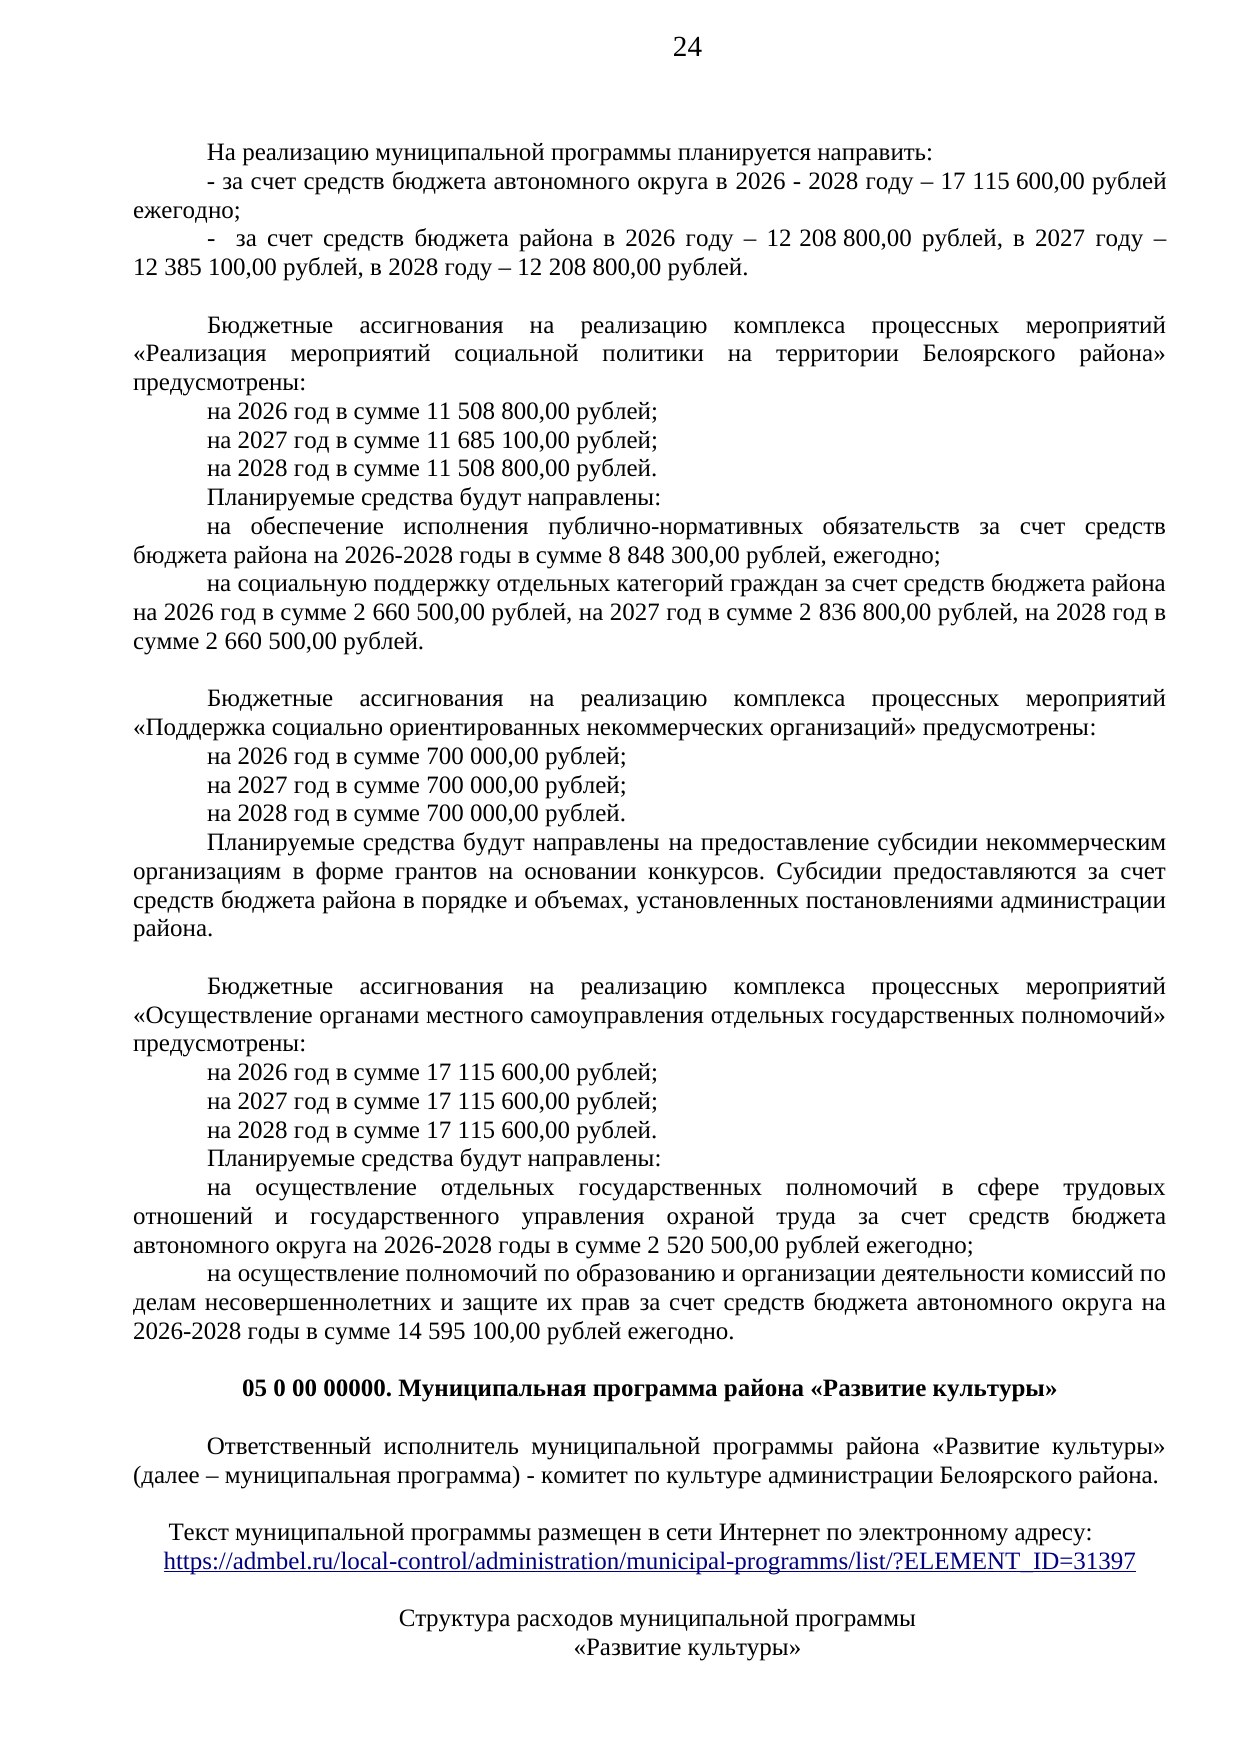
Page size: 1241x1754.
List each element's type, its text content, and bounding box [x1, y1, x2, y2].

text Планируемые средства будут направлены: [133, 482, 1167, 511]
text «Развитие культуры» [208, 1632, 1167, 1661]
text на 2027 год в сумме 17 115 600,00 рублей; [133, 1086, 1167, 1115]
text - за счет средств бюджета автономного округа в 2026 - 2028 году – 17 115 600,00 рублей ежегодно; [133, 166, 1167, 223]
text Планируемые средства будут направлены: [133, 1143, 1167, 1172]
text на 2028 год в сумме 17 115 600,00 рублей. [133, 1115, 1167, 1143]
text на 2026 год в сумме 700 000,00 рублей; [133, 741, 1167, 770]
text На реализацию муниципальной программы планируется направить: [133, 137, 1167, 166]
text на 2027 год в сумме 11 685 100,00 рублей; [133, 425, 1167, 453]
text на 2026 год в сумме 11 508 800,00 рублей; [133, 396, 1167, 425]
text на 2026 год в сумме 17 115 600,00 рублей; [133, 1057, 1167, 1086]
text на социальную поддержку отдельных категорий граждан за счет средств бюджета района на 2026 год в сумме 2 660 500,00 рублей, на 2027 год в сумме 2 836 800,00 рублей, на 2028 год в сумме 2 660 500,00 рублей. [133, 568, 1167, 655]
text Бюджетные ассигнования на реализацию комплекса процессных мероприятий «Реализация мероприятий социальной политики на территории Белоярского района» предусмотрены: [133, 310, 1167, 396]
text Ответственный исполнитель муниципальной программы района «Развитие культуры» (далее – муниципальная программа) - комитет по культуре администрации Белоярского района. [133, 1431, 1167, 1488]
text Бюджетные ассигнования на реализацию комплекса процессных мероприятий «Осуществление органами местного самоуправления отдельных государственных полномочий» предусмотрены: [133, 971, 1167, 1057]
text Текст муниципальной программы размещен в сети Интернет по электронному адресу: [133, 1517, 1167, 1546]
text - за счет средств бюджета района в 2026 году – 12 208 800,00 рублей, в 2027 году – 12 385 100,00 рублей, в 2028 году – 12 208 800,00 рублей. [133, 223, 1167, 281]
text на обеспечение исполнения публично-нормативных обязательств за счет средств бюджета района на 2026-2028 годы в сумме 8 848 300,00 рублей, ежегодно; [133, 511, 1167, 568]
text Бюджетные ассигнования на реализацию комплекса процессных мероприятий «Поддержка социально ориентированных некоммерческих организаций» предусмотрены: [133, 683, 1167, 741]
text на осуществление полномочий по образованию и организации деятельности комиссий по делам несовершеннолетних и защите их прав за счет средств бюджета автономного округа на 2026-2028 годы в сумме 14 595 100,00 рублей ежегодно. [133, 1258, 1167, 1345]
text Планируемые средства будут направлены на предоставление субсидии некоммерческим организациям в форме грантов на основании конкурсов. Субсидии предоставляются за счет средств бюджета района в порядке и объемах, установленных постановлениями администрации района. [133, 827, 1167, 942]
text Структура расходов муниципальной программы [148, 1603, 1167, 1632]
text на 2028 год в сумме 700 000,00 рублей. [133, 798, 1167, 827]
text 05 0 00 00000. Муниципальная программа района «Развитие культуры» [133, 1373, 1167, 1402]
text на осуществление отдельных государственных полномочий в сфере трудовых отношений и государственного управления охраной труда за счет средств бюджета автономного округа на 2026-2028 годы в сумме 2 520 500,00 рублей ежегодно; [133, 1172, 1167, 1258]
text на 2028 год в сумме 11 508 800,00 рублей. [133, 453, 1167, 482]
text на 2027 год в сумме 700 000,00 рублей; [133, 770, 1167, 798]
text https://admbel.ru/local-control/administration/municipal-programms/list/?ELEMENT_ID=31397 [133, 1546, 1167, 1575]
